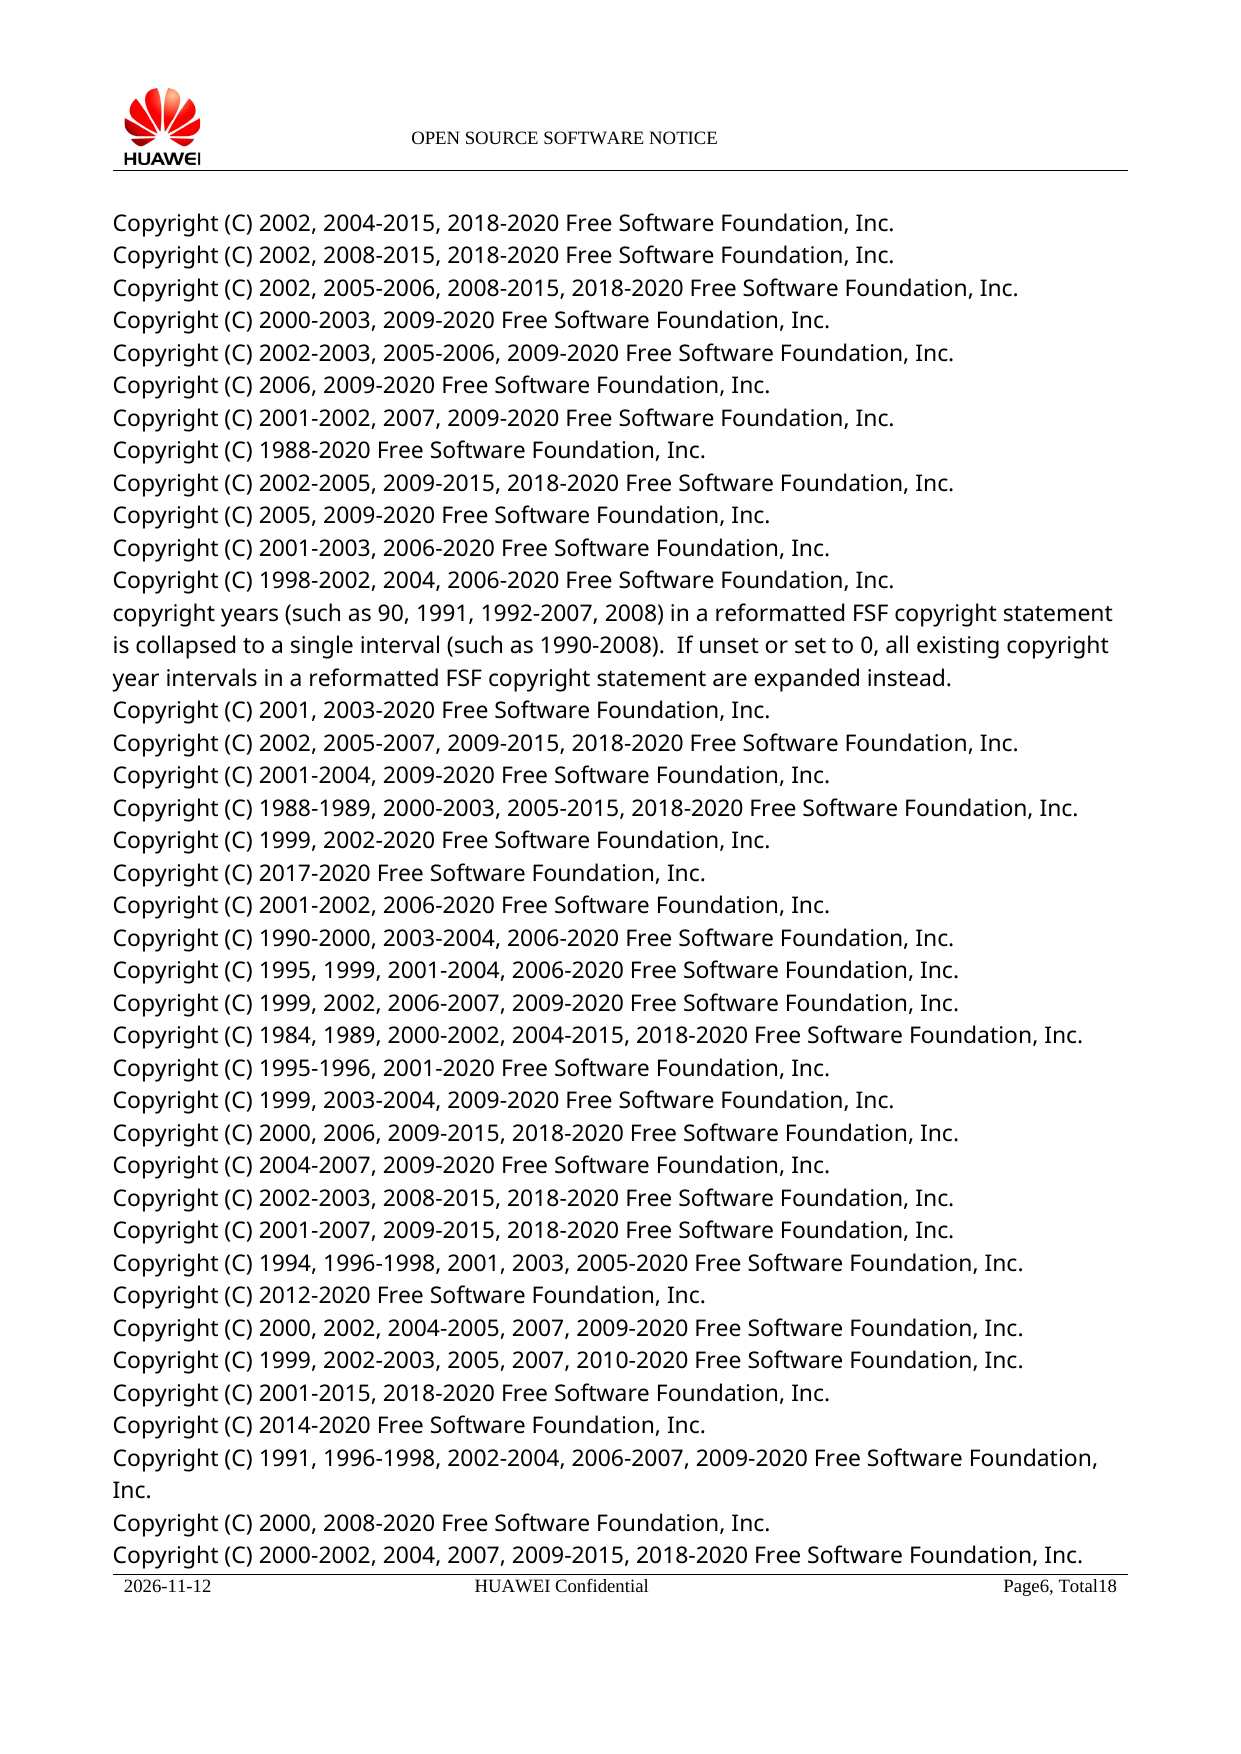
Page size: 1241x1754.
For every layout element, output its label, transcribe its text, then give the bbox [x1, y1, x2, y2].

picture [124, 88, 201, 165]
